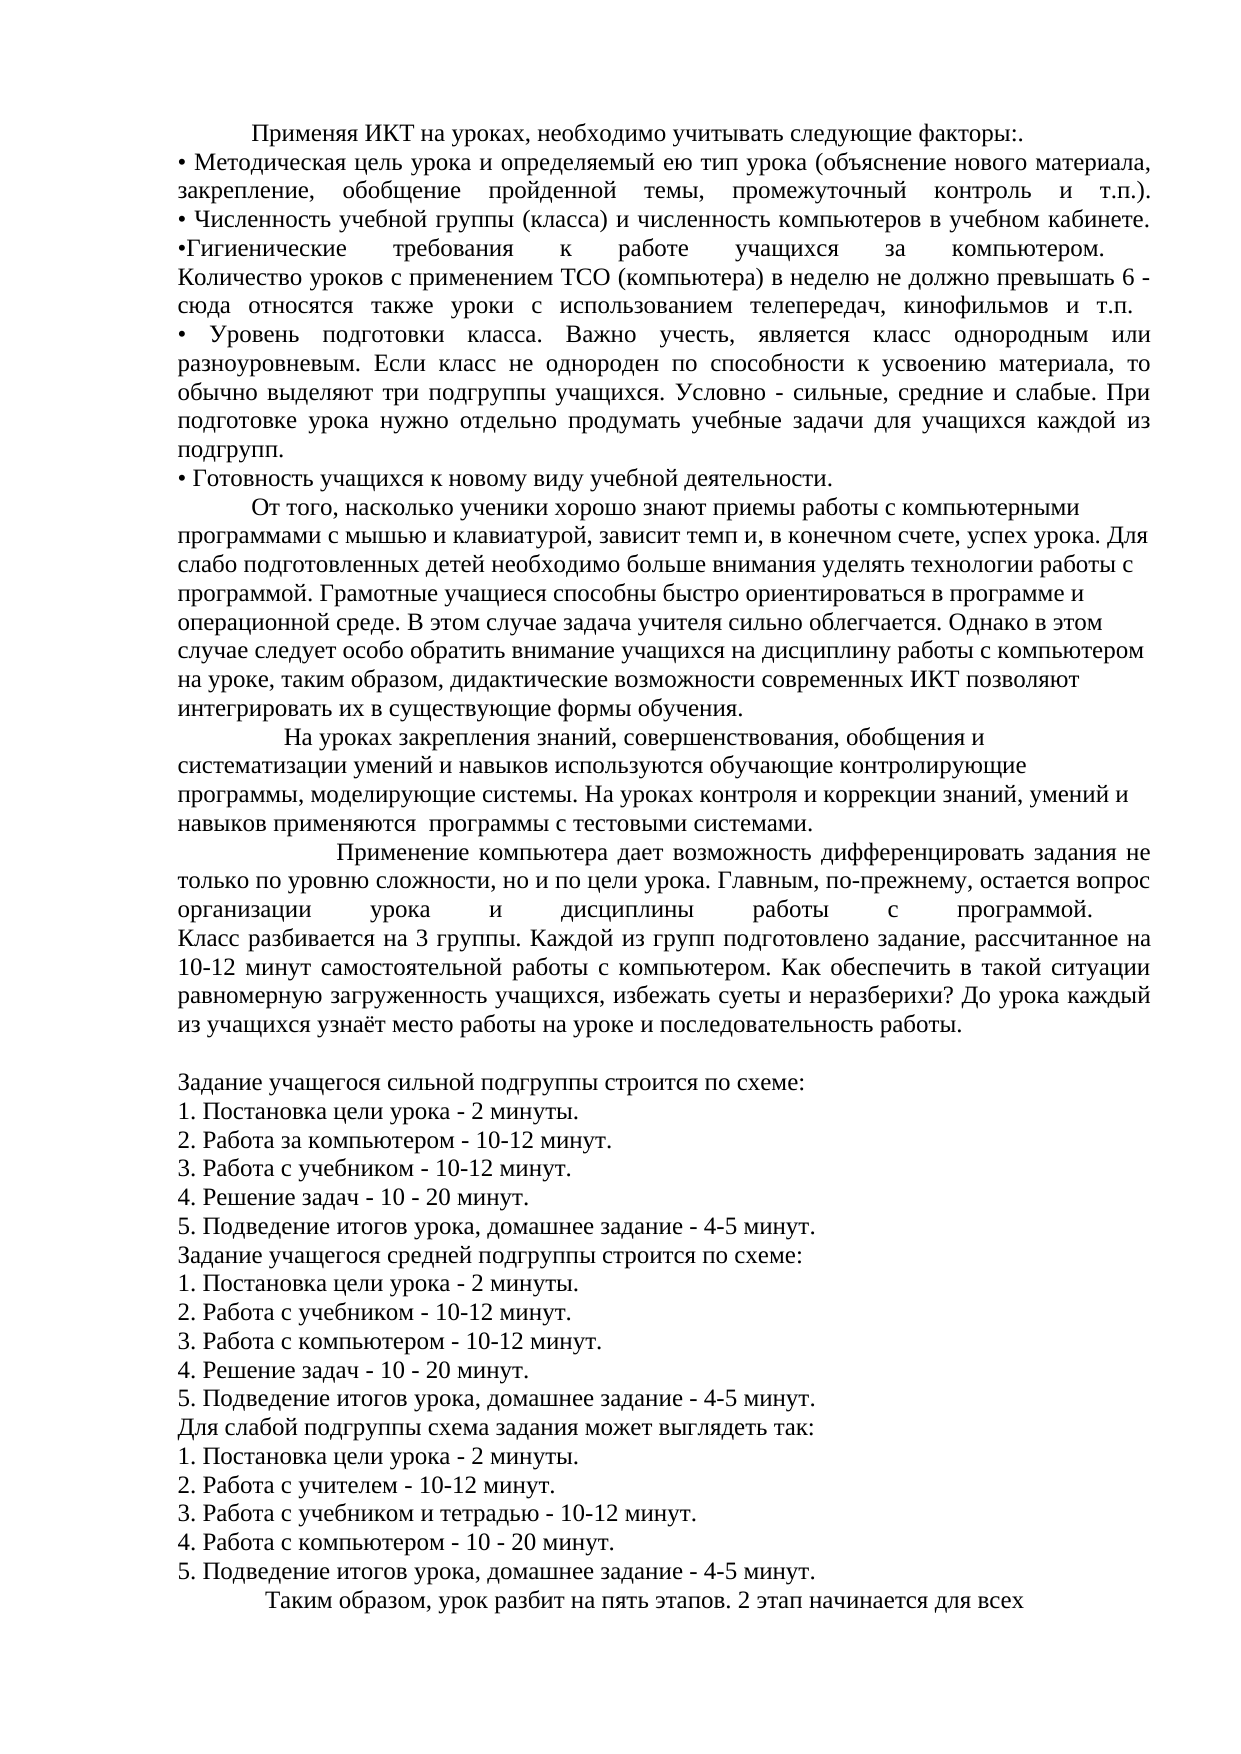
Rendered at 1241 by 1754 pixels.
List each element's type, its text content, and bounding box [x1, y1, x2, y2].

text Применение компьютера дает возможность дифференцировать задания не только по уровню сложности, но и по цели урока. Главным, по-прежнему, остается вопрос организации урока и дисциплины работы с программой. Класс разбивается на 3 группы. Каждой из групп подготовлено задание, рассчитанное на 10-12 минут самостоятельной работы с компьютером. Как обеспечить в такой ситуации равномерную загруженность учащихся, избежать суеты и неразберихи? До урока каждый из учащихся узнаёт место работы на уроке и последовательность работы. [177, 837, 1152, 1038]
text От того, насколько ученики хорошо знают приемы работы с компьютерными программами с мышью и клавиатурой, зависит темп и, в конечном счете, успех урока. Для слабо подготовленных детей необходимо больше внимания уделять технологии работы с программой. Грамотные учащиеся способны быстро ориентироваться в программе и операционной среде. В этом случае задача учителя сильно облегчается. Однако в этом случае следует особо обратить внимание учащихся на дисциплину работы с компьютером на уроке, таким образом, дидактические возможности современных ИКТ позволяют интегрировать их в существующие формы обучения. [177, 492, 1152, 722]
text Применяя ИКТ на уроках, необходимо учитывать следующие факторы:. [177, 118, 1152, 147]
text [177, 1067, 1152, 1613]
text На уроках закрепления знаний, совершенствования, обобщения и систематизации умений и навыков используются обучающие контролирующие программы, моделирующие системы. На уроках контроля и коррекции знаний, умений и навыков применяются программы с тестовыми системами. [177, 722, 1152, 837]
text • Методическая цель урока и определяемый ею тип урока (объяснение нового материала, закрепление, обобщение пройденной темы, промежуточный контроль и т.п.). • Численность учебной группы (класса) и численность компьютеров в учебном кабинете. •Гигиенические требования к работе учащихся за компьютером. Количество уроков с применением ТСО (компьютера) в неделю не должно превышать 6 - сюда относятся также уроки с использованием телепередач, кинофильмов и т.п. • Уровень подготовки класса. Важно учесть, является класс однородным или разноуровневым. Если класс не однороден по способности к усвоению материала, то обычно выделяют три подгруппы учащихся. Условно - сильные, средние и слабые. При подготовке урока нужно отдельно продумать учебные задачи для учащихся каждой из подгрупп. • Готовность учащихся к новому виду учебной деятельности. [177, 147, 1152, 492]
